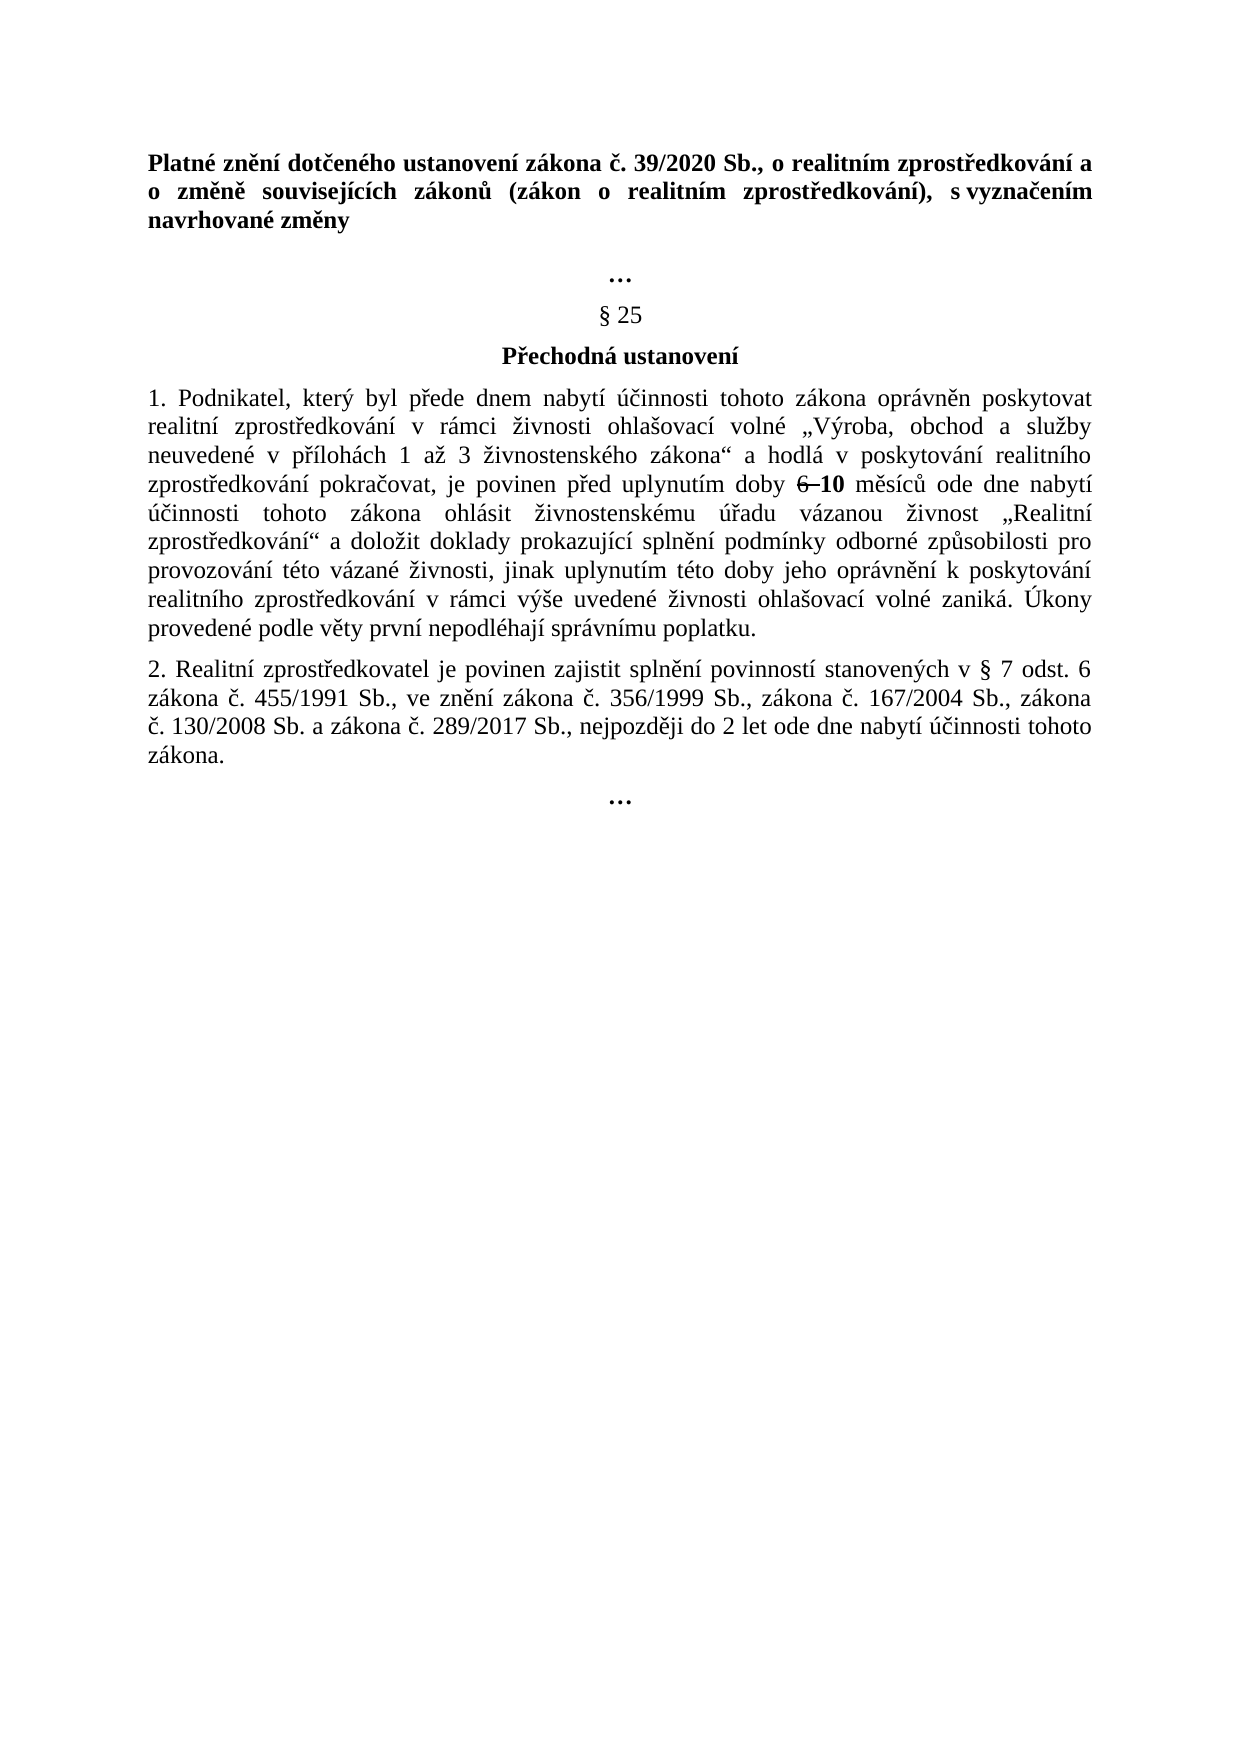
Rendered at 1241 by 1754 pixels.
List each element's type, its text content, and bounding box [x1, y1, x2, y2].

text Přechodná ustanovení [148, 341, 1093, 370]
text § 25 [148, 300, 1093, 329]
text Platné znění dotčeného ustanovení zákona č. 39/2020 Sb., o realitním zprostředkování a o změně souvisejících zákonů (zákon o realitním zprostředkování), s vyznačením navrhované změny [148, 148, 1093, 234]
text 1. Podnikatel, který byl přede dnem nabytí účinnosti tohoto zákona oprávněn poskytovat realitní zprostředkování v rámci živnosti ohlašovací volné „Výroba, obchod a služby neuvedené v přílohách 1 až 3 živnostenského zákona“ a hodlá v poskytování realitního zprostředkování pokračovat, je povinen před uplynutím doby 6 10 měsíců ode dne nabytí účinnosti tohoto zákona ohlásit živnostenskému úřadu vázanou živnost „Realitní zprostředkování“ a doložit doklady prokazující splnění podmínky odborné způsobilosti pro provozování této vázané živnosti, jinak uplynutím této doby jeho oprávnění k poskytování realitního zprostředkování v rámci výše uvedené živnosti ohlašovací volné zaniká. Úkony provedené podle věty první nepodléhají správnímu poplatku. [148, 383, 1093, 641]
text … [148, 781, 1093, 810]
text 2. Realitní zprostředkovatel je povinen zajistit splnění povinností stanovených v § 7 odst. 6 zákona č. 455/1991 Sb., ve znění zákona č. 356/1999 Sb., zákona č. 167/2004 Sb., zákona č. 130/2008 Sb. a zákona č. 289/2017 Sb., nejpozději do 2 let ode dne nabytí účinnosti tohoto zákona. [148, 654, 1093, 769]
text … [148, 259, 1093, 288]
